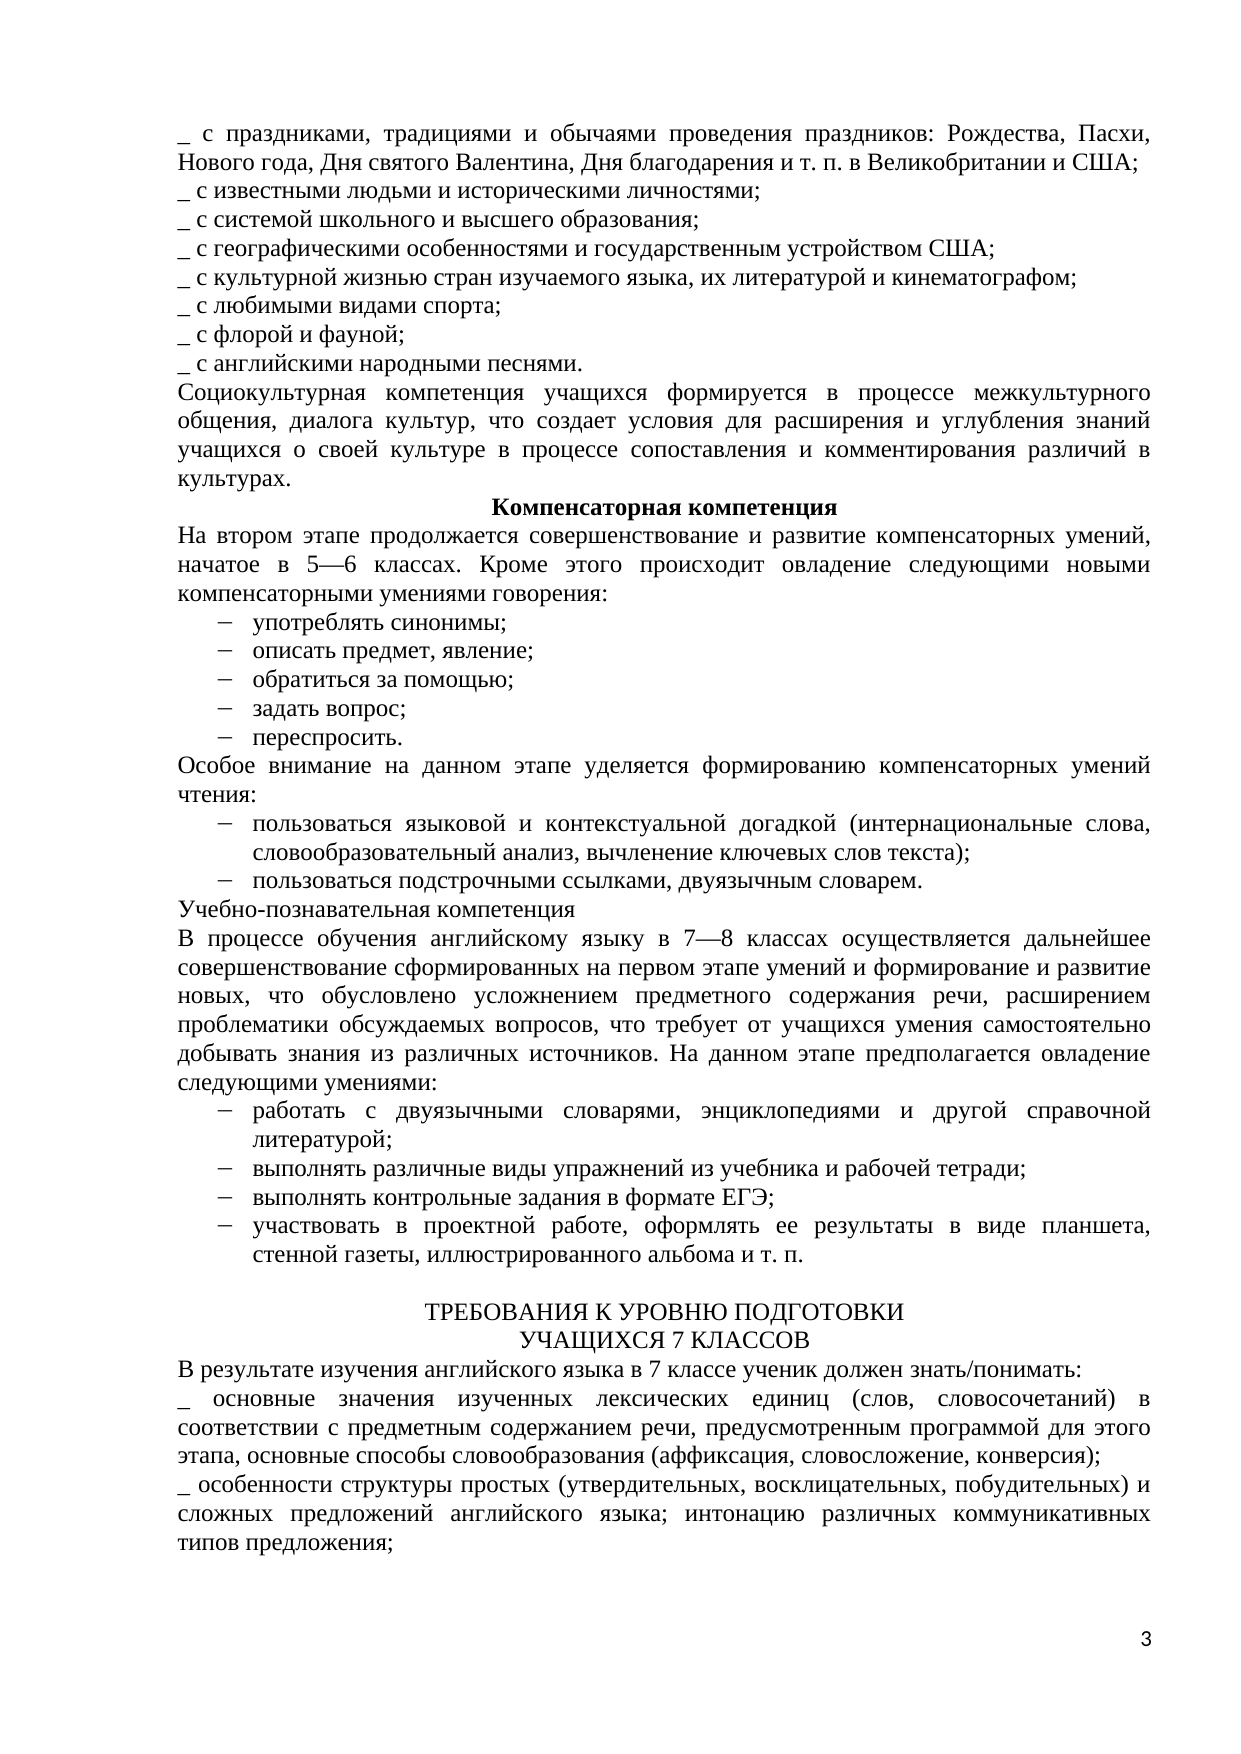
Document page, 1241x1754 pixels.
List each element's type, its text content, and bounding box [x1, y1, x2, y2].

text _ с любимыми видами спорта; [177, 291, 1152, 319]
text _ с известными людьми и историческими личностями; [177, 176, 1152, 204]
list описать предмет, явление; [215, 636, 1152, 664]
list участвовать в проектной работе, оформлять ее результаты в виде планшета, стенной газеты, иллюстрированного альбома и т. п. [215, 1211, 1152, 1268]
list пользоваться подстрочными ссылками, двуязычным словарем. [215, 866, 1152, 894]
list выполнять различные виды упражнений из учебника и рабочей тетради; [215, 1153, 1152, 1182]
list переспросить. [215, 722, 1152, 751]
text _ с праздниками, традициями и обычаями проведения праздников: Рождества, Пасхи, Нового года, Дня святого Валентина, Дня благодарения и т. п. в Великобритании и США; [177, 118, 1152, 176]
text _ с культурной жизнью стран изучаемого языка, их литературой и кинематографом; [177, 262, 1152, 291]
text В результате изучения английского языка в 7 классе ученик должен знать/понимать: [177, 1354, 1152, 1383]
text Компенсаторная компетенция [177, 492, 1152, 521]
text В процессе обучения английскому языку в 7—8 классах осуществляется дальнейшее совершенствование сформированных на первом этапе умений и формирование и развитие новых, что обусловлено усложнением предметного содержания речи, расширением проблематики обсуждаемых вопросов, что требует от учащихся умения самостоятельно добывать знания из различных источников. На данном этапе предполагается овладение следующими умениями: [177, 923, 1152, 1096]
text Социокультурная компетенция учащихся формируется в процессе межкультурного общения, диалога культур, что создает условия для расширения и углубления знаний учащихся о своей культуре в процессе сопоставления и комментирования различий в культурах. [177, 377, 1152, 492]
text _ с географическими особенностями и государственным устройством США; [177, 233, 1152, 262]
text _ с английскими народными песнями. [177, 348, 1152, 377]
text Особое внимание на данном этапе уделяется формированию компенсаторных умений чтения: [177, 751, 1152, 808]
text УЧАЩИХСЯ 7 КЛАССОВ [177, 1326, 1152, 1354]
list работать с двуязычными словарями, энциклопедиями и другой справочной литературой; [215, 1096, 1152, 1153]
list выполнять контрольные задания в формате ЕГЭ; [215, 1182, 1152, 1211]
text ТРЕБОВАНИЯ К УРОВНЮ ПОДГОТОВКИ [177, 1297, 1152, 1326]
text Учебно-познавательная компетенция [177, 894, 1152, 923]
text _ особенности структуры простых (утвердительных, восклицательных, побудительных) и сложных предложений английского языка; интонацию различных коммуникативных типов предложения; [177, 1469, 1152, 1556]
list задать вопрос; [215, 693, 1152, 722]
list употреблять синонимы; [215, 607, 1152, 636]
text _ основные значения изученных лексических единиц (слов, словосочетаний) в соответствии с предметным содержанием речи, предусмотренным программой для этого этапа, основные способы словообразования (аффиксация, словосложение, конверсия); [177, 1383, 1152, 1469]
text _ с системой школьного и высшего образования; [177, 204, 1152, 233]
list обратиться за помощью; [215, 664, 1152, 693]
text _ с флорой и фауной; [177, 319, 1152, 348]
list пользоваться языковой и контекстуальной догадкой (интернациональные слова, словообразовательный анализ, вычленение ключевых слов текста); [215, 808, 1152, 866]
text На втором этапе продолжается совершенствование и развитие компенсаторных умений, начатое в 5—6 классах. Кроме этого происходит овладение следующими новыми компенсаторными умениями говорения: [177, 521, 1152, 607]
